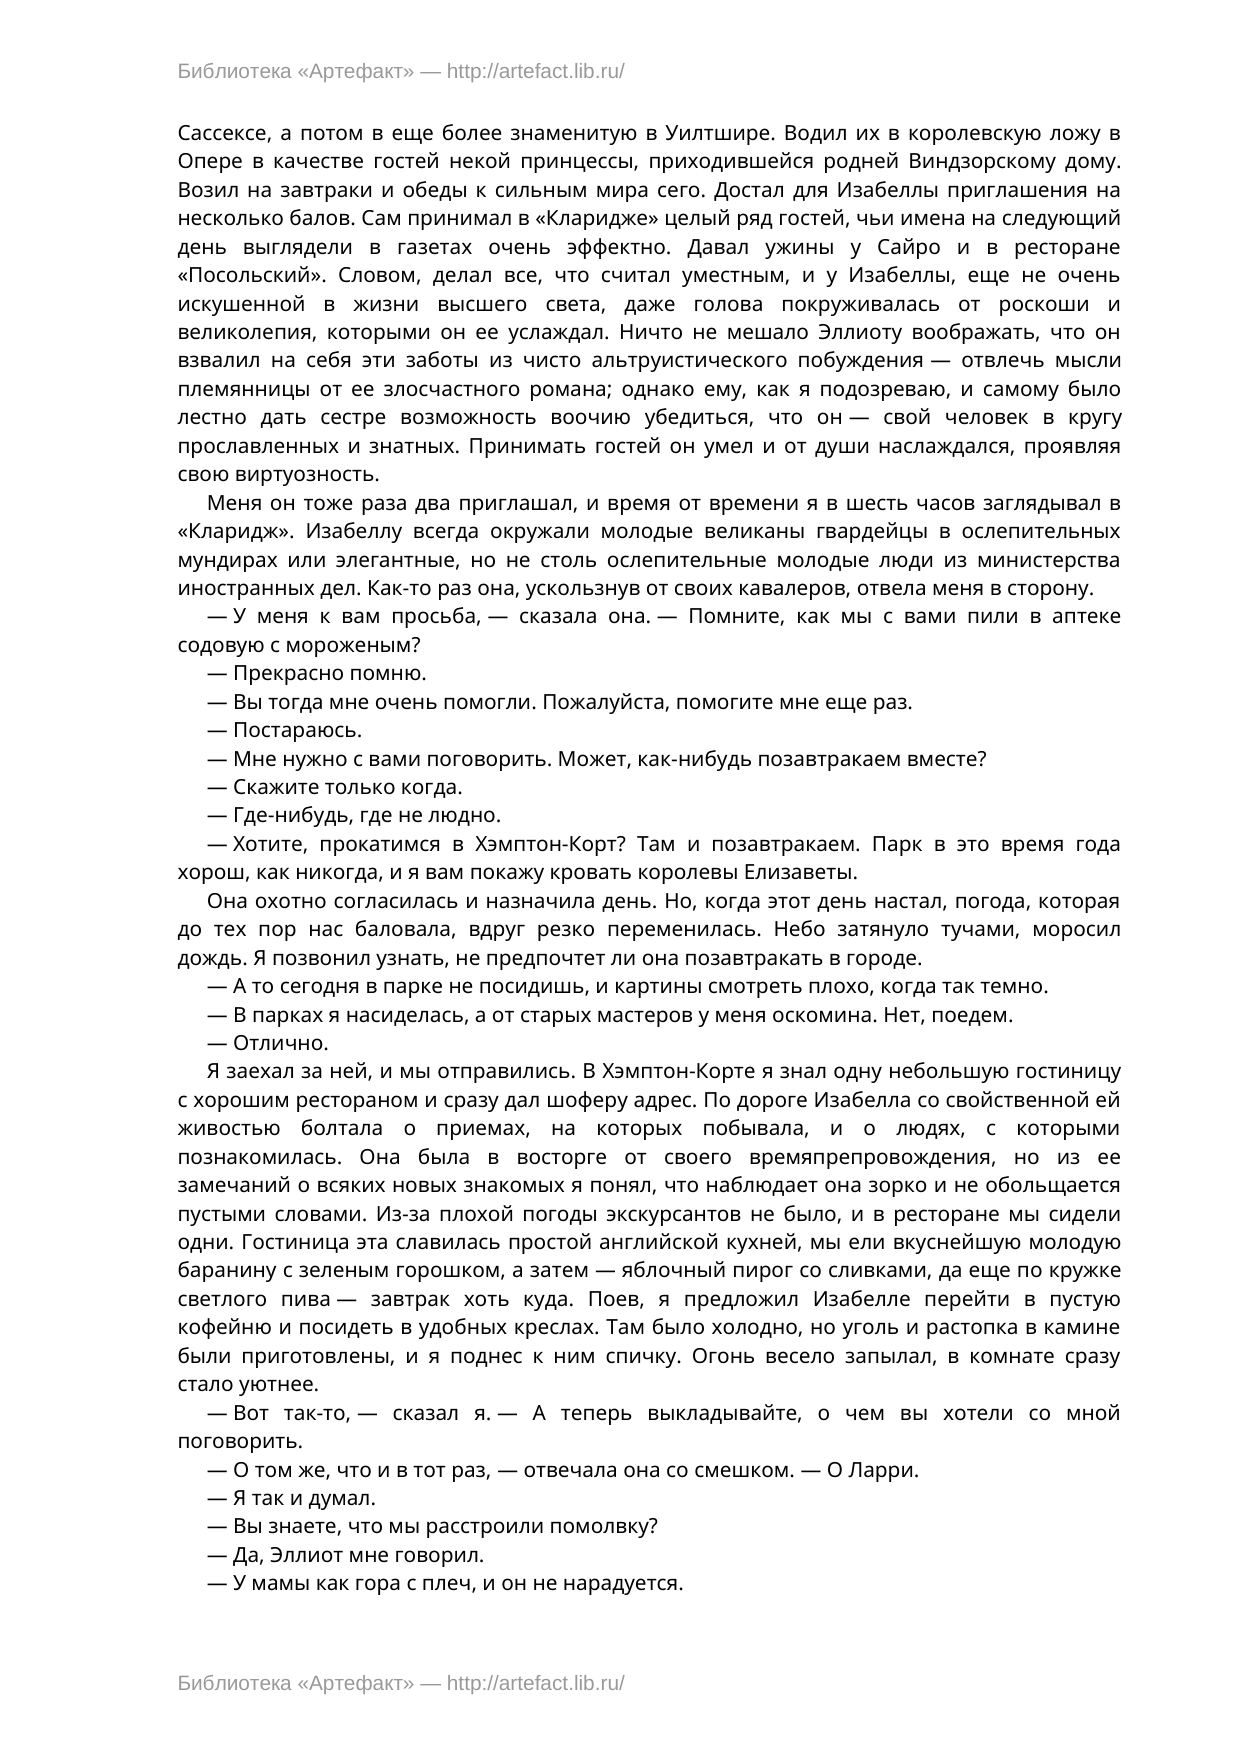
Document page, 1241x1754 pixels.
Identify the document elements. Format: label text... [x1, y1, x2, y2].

text — У мамы как гора с плеч, и он не нарадуется. [177, 1568, 1122, 1597]
text Она охотно согласилась и назначила день. Но, когда этот день настал, погода, которая до тех пор нас баловала, вдруг резко переменилась. Небо затянуло тучами, моросил дождь. Я позвонил узнать, не предпочтет ли она позавтракать в городе. [177, 886, 1122, 971]
text — Мне нужно с вами поговорить. Может, как-нибудь позавтракаем вместе? [177, 744, 1122, 772]
text — В парках я насиделась, а от старых мастеров у меня оскомина. Нет, поедем. [177, 1000, 1122, 1028]
text — Я так и думал. [177, 1483, 1122, 1512]
text — Скажите только когда. [177, 772, 1122, 801]
text — Постараюсь. [177, 715, 1122, 744]
text — Вы тогда мне очень помогли. Пожалуйста, помогите мне еще раз. [177, 687, 1122, 715]
text — Прекрасно помню. [177, 658, 1122, 687]
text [177, 118, 1122, 488]
text — А то сегодня в парке не посидишь, и картины смотреть плохо, когда так темно. [177, 971, 1122, 1000]
text — Где-нибудь, где не людно. [177, 801, 1122, 829]
text — Вы знаете, что мы расстроили помолвку? [177, 1512, 1122, 1540]
text — Да, Эллиот мне говорил. [177, 1540, 1122, 1568]
text — Хотите, прокатимся в Хэмптон-Корт? Там и позавтракаем. Парк в это время года хорош, как никогда, и я вам покажу кровать королевы Елизаветы. [177, 829, 1122, 886]
text — О том же, что и в тот раз, — отвечала она со смешком. — О Ларри. [177, 1455, 1122, 1483]
text — Отлично. [177, 1028, 1122, 1057]
text Я заехал за ней, и мы отправились. В Хэмптон-Корте я знал одну небольшую гостиницу с хорошим рестораном и сразу дал шоферу адрес. По дороге Изабелла со свойственной ей живостью болтала о приемах, на которых побывала, и о людях, с которыми познакомилась. Она была в восторге от своего времяпрепровождения, но из ее замечаний о всяких новых знакомых я понял, что наблюдает она зорко и не обольщается пустыми словами. Из-за плохой погоды экскурсантов не было, и в ресторане мы сидели одни. Гостиница эта славилась простой английской кухней, мы ели вкуснейшую молодую баранину с зеленым горошком, а затем — яблочный пирог со сливками, да еще по кружке светлого пива — завтрак хоть куда. Поев, я предложил Изабелле перейти в пустую кофейню и посидеть в удобных креслах. Там было холодно, но уголь и растопка в камине были приготовлены, и я поднес к ним спичку. Огонь весело запылал, в комнате сразу стало уютнее. [177, 1057, 1122, 1398]
text — Вот так-то, — сказал я. — А теперь выкладывайте, о чем вы хотели со мной поговорить. [177, 1398, 1122, 1455]
text — У меня к вам просьба, — сказала она. — Помните, как мы с вами пили в аптеке содовую с мороженым? [177, 602, 1122, 658]
text Меня он тоже раза два приглашал, и время от времени я в шесть часов заглядывал в «Кларидж». Изабеллу всегда окружали молодые великаны гвардейцы в ослепительных мундирах или элегантные, но не столь ослепительные молодые люди из министерства иностранных дел. Как-то раз она, ускользнув от своих кавалеров, отвела меня в сторону. [177, 488, 1122, 602]
